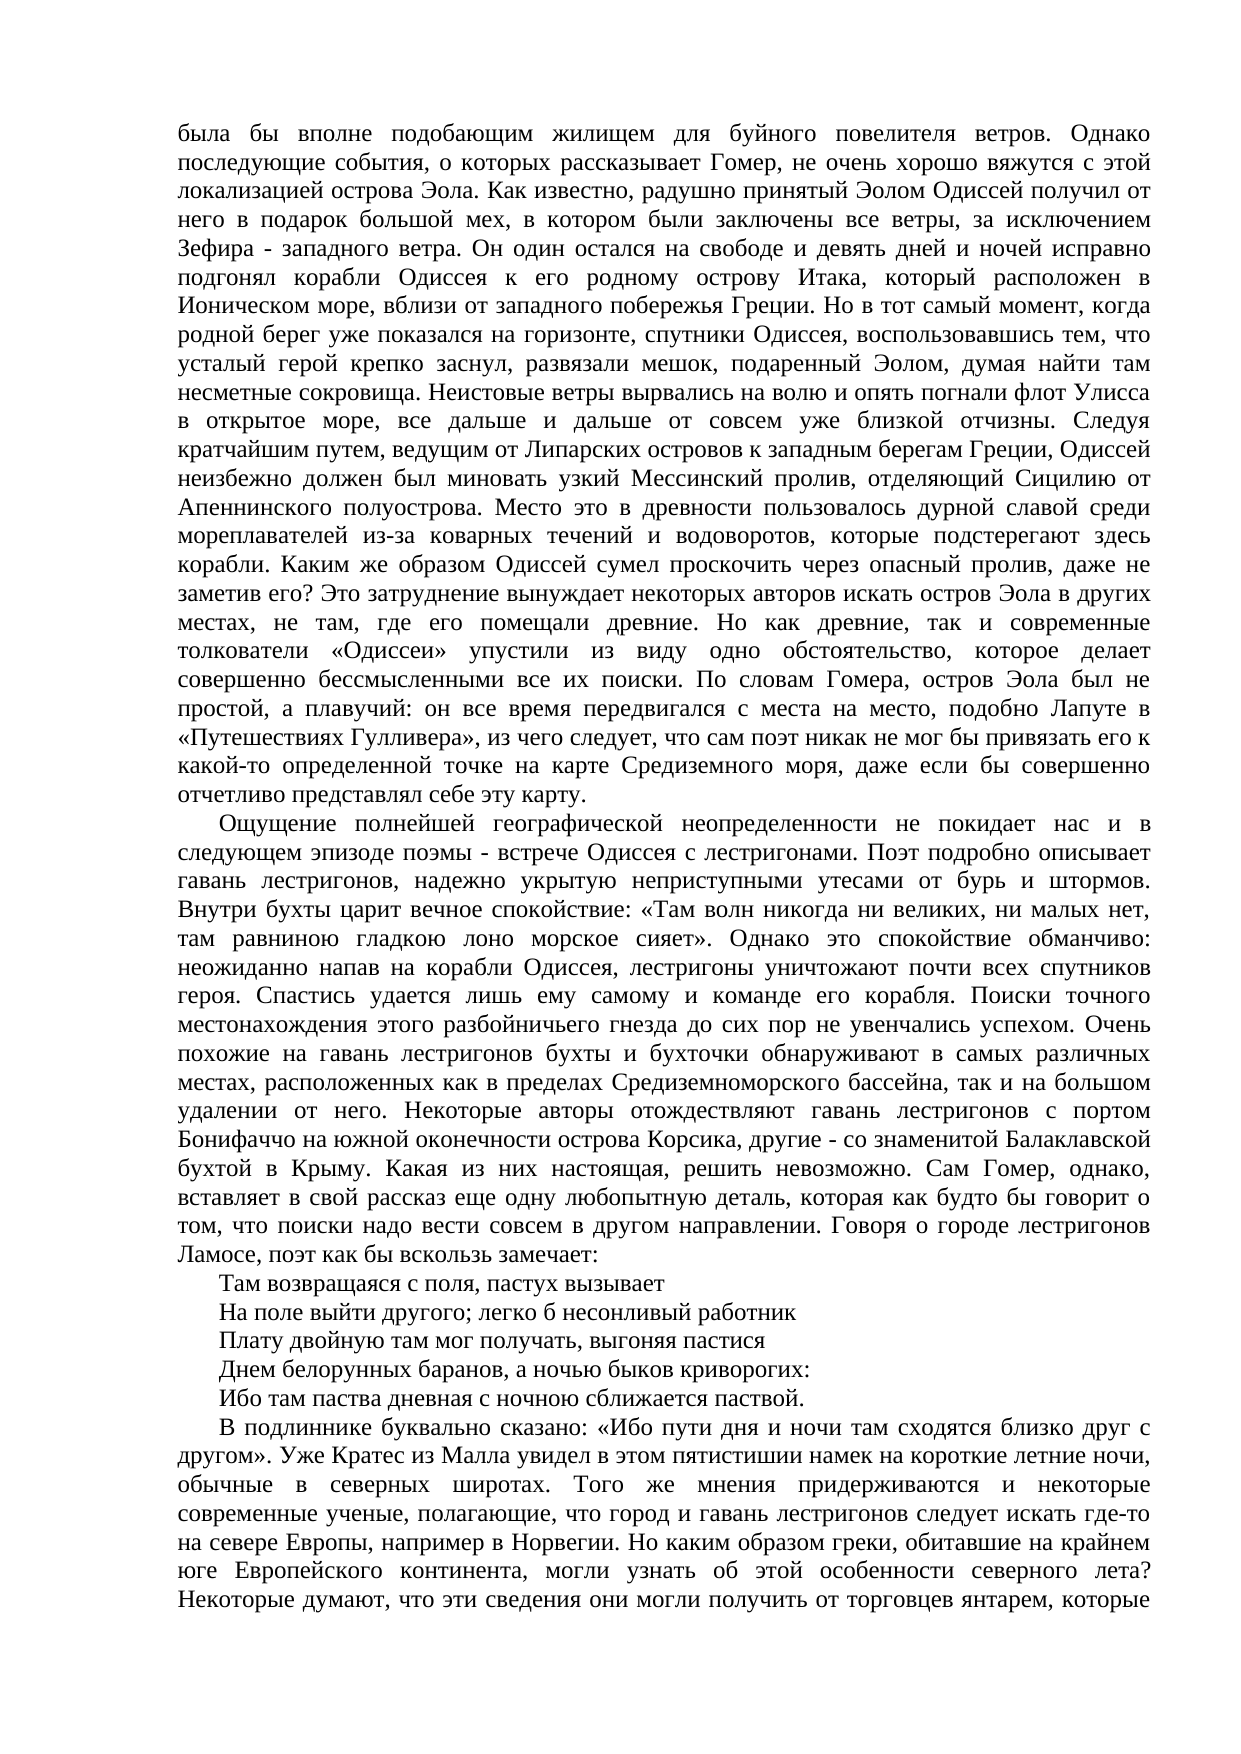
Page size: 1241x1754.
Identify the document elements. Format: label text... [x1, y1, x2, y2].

text Днем белорунных баранов, а ночью быков криворогих: [177, 1354, 1152, 1383]
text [177, 118, 1152, 808]
text На поле выйти другого; легко б несонливый работник [177, 1297, 1152, 1326]
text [177, 1412, 1152, 1613]
text Там возвращаяся с поля, пастух вызывает [177, 1268, 1152, 1297]
text Ощущение полнейшей географической неопределенности не покидает нас и в следующем эпизоде поэмы - встрече Одиссея с лестригонами. Поэт подробно описывает гавань лестригонов, надежно укрытую неприступными утесами от бурь и штормов. Внутри бухты царит вечное спокойствие: «Там волн никогда ни великих, ни малых нет, там равниною гладкою лоно морское сияет». Однако это спокойствие обманчиво: неожиданно напав на корабли Одиссея, лестригоны уничтожают почти всех спутников героя. Спастись удается лишь ему самому и команде его корабля. Поиски точного местонахождения этого разбойничьего гнезда до сих пор не увенчались успехом. Очень похожие на гавань лестригонов бухты и бухточки обнаруживают в самых различных местах, расположенных как в пределах Средиземноморского бассейна, так и на большом удалении от него. Некоторые авторы отождествляют гавань лестригонов с портом Бонифаччо на южной оконечности острова Корсика, другие - со знаменитой Балаклавской бухтой в Крыму. Какая из них настоящая, решить невозможно. Сам Гомер, однако, вставляет в свой рассказ еще одну любопытную деталь, которая как будто бы говорит о том, что поиски надо вести совсем в другом направлении. Говоря о городе лестригонов Ламосе, поэт как бы вскользь замечает: [177, 808, 1152, 1268]
text Плату двойную там мог получать, выгоняя пастися [177, 1326, 1152, 1354]
text Ибо там паства дневная с ночною сближается паствой. [177, 1383, 1152, 1412]
